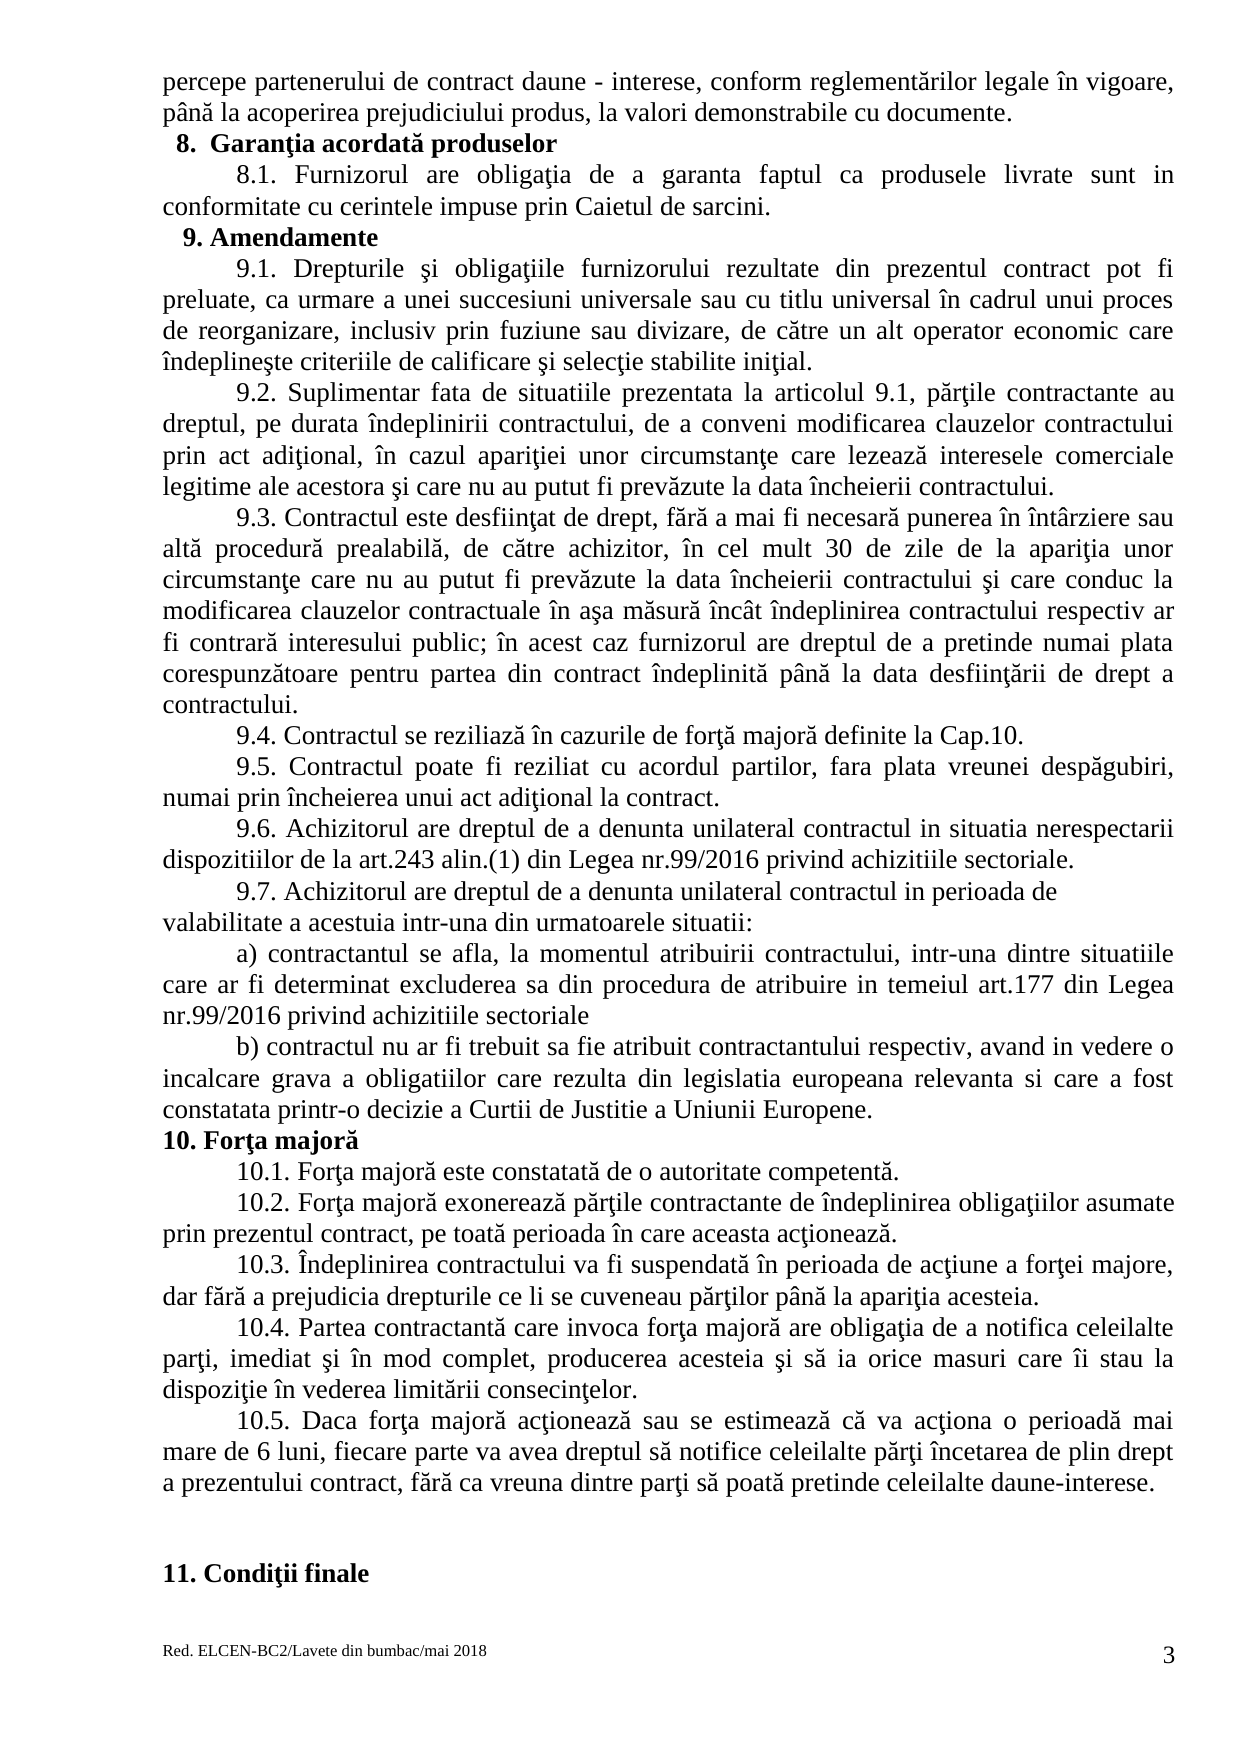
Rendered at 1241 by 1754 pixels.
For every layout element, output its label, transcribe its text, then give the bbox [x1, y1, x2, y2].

text 9.7. Achizitorul are dreptul de a denunta unilateral contractul in perioada de [162, 875, 1175, 906]
text 10.4. Partea contractantă care invoca forţa majoră are obligaţia de a notifica celeilalte parţi, imediat şi în mod complet, producerea acesteia şi să ia orice masuri care îi stau la dispoziţie în vederea limitării consecinţelor. [162, 1311, 1175, 1404]
text 9.2. Suplimentar fata de situatiile prezentata la articolul 9.1, părţile contractante au dreptul, pe durata îndeplinirii contractului, de a conveni modificarea clauzelor contractului prin act adiţional, în cazul apariţiei unor circumstanţe care lezează interesele comerciale legitime ale acestora şi care nu au putut fi prevăzute la data încheierii contractului. [162, 376, 1175, 501]
text 9.6. Achizitorul are dreptul de a denunta unilateral contractul in situatia nerespectarii dispozitiilor de la art.243 alin.(1) din Legea nr.99/2016 privind achizitiile sectoriale. [162, 812, 1175, 875]
text b) contractul nu ar fi trebuit sa fie atribuit contractantului respectiv, avand in vedere o incalcare grava a obligatiilor care rezulta din legislatia europeana relevanta si care a fost constatata printr-o decizie a Curtii de Justitie a Uniunii Europene. [162, 1031, 1175, 1124]
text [162, 65, 1175, 127]
text 8.1. Furnizorul are obligaţia de a garanta faptul ca produsele livrate sunt in conformitate cu cerintele impuse prin Caietul de sarcini. [162, 158, 1175, 221]
text 10.1. Forţa majoră este constatată de o autoritate competentă. [162, 1155, 1175, 1186]
text 10. Forţa majoră [162, 1124, 1175, 1155]
text 9.5. Contractul poate fi reziliat cu acordul partilor, fara plata vreunei despăgubiri, numai prin încheierea unui act adiţional la contract. [162, 750, 1175, 812]
text a) contractantul se afla, la momentul atribuirii contractului, intr-una dintre situatiile care ar fi determinat excluderea sa din procedura de atribuire in temeiul art.177 din Legea nr.99/2016 privind achizitiile sectoriale [162, 937, 1175, 1031]
text 11. Condiţii finale [162, 1558, 1175, 1589]
text 10.3. Îndeplinirea contractului va fi suspendată în perioada de acţiune a forţei majore, dar fără a prejudicia drepturile ce li se cuveneau părţilor până la apariţia acesteia. [162, 1248, 1175, 1311]
text 9.1. Drepturile şi obligaţiile furnizorului rezultate din prezentul contract pot fi preluate, ca urmare a unei succesiuni universale sau cu titlu universal în cadrul unui proces de reorganizare, inclusiv prin fuziune sau divizare, de către un alt operator economic care îndeplineşte criteriile de calificare şi selecţie stabilite iniţial. [162, 252, 1175, 376]
text 9.3. Contractul este desfiinţat de drept, fără a mai fi necesară punerea în întârziere sau altă procedură prealabilă, de către achizitor, în cel mult 30 de zile de la apariţia unor circumstanţe care nu au putut fi prevăzute la data încheierii contractului şi care conduc la modificarea clauzelor contractuale în aşa măsură încât îndeplinirea contractului respectiv ar fi contrară interesului public; în acest caz furnizorul are dreptul de a pretinde numai plata corespunzătoare pentru partea din contract îndeplinită până la data desfiinţării de drept a contractului. [162, 501, 1175, 719]
text 10.5. Daca forţa majoră acţionează sau se estimează că va acţiona o perioadă mai mare de 6 luni, fiecare parte va avea dreptul să notifice celeilalte părţi încetarea de plin drept a prezentului contract, fără ca vreuna dintre parţi să poată pretinde celeilalte daune-interese. [162, 1404, 1175, 1498]
text 9.4. Contractul se reziliază în cazurile de forţă majoră definite la Cap.10. [162, 719, 1175, 750]
text 9. Amendamente [162, 221, 1175, 252]
text 8. Garanţia acordată produselor [162, 127, 1175, 158]
text 10.2. Forţa majoră exonerează părţile contractante de îndeplinirea obligaţiilor asumate prin prezentul contract, pe toată perioada în care aceasta acţionează. [162, 1186, 1175, 1248]
text valabilitate a acestuia intr-una din urmatoarele situatii: [162, 906, 1175, 937]
